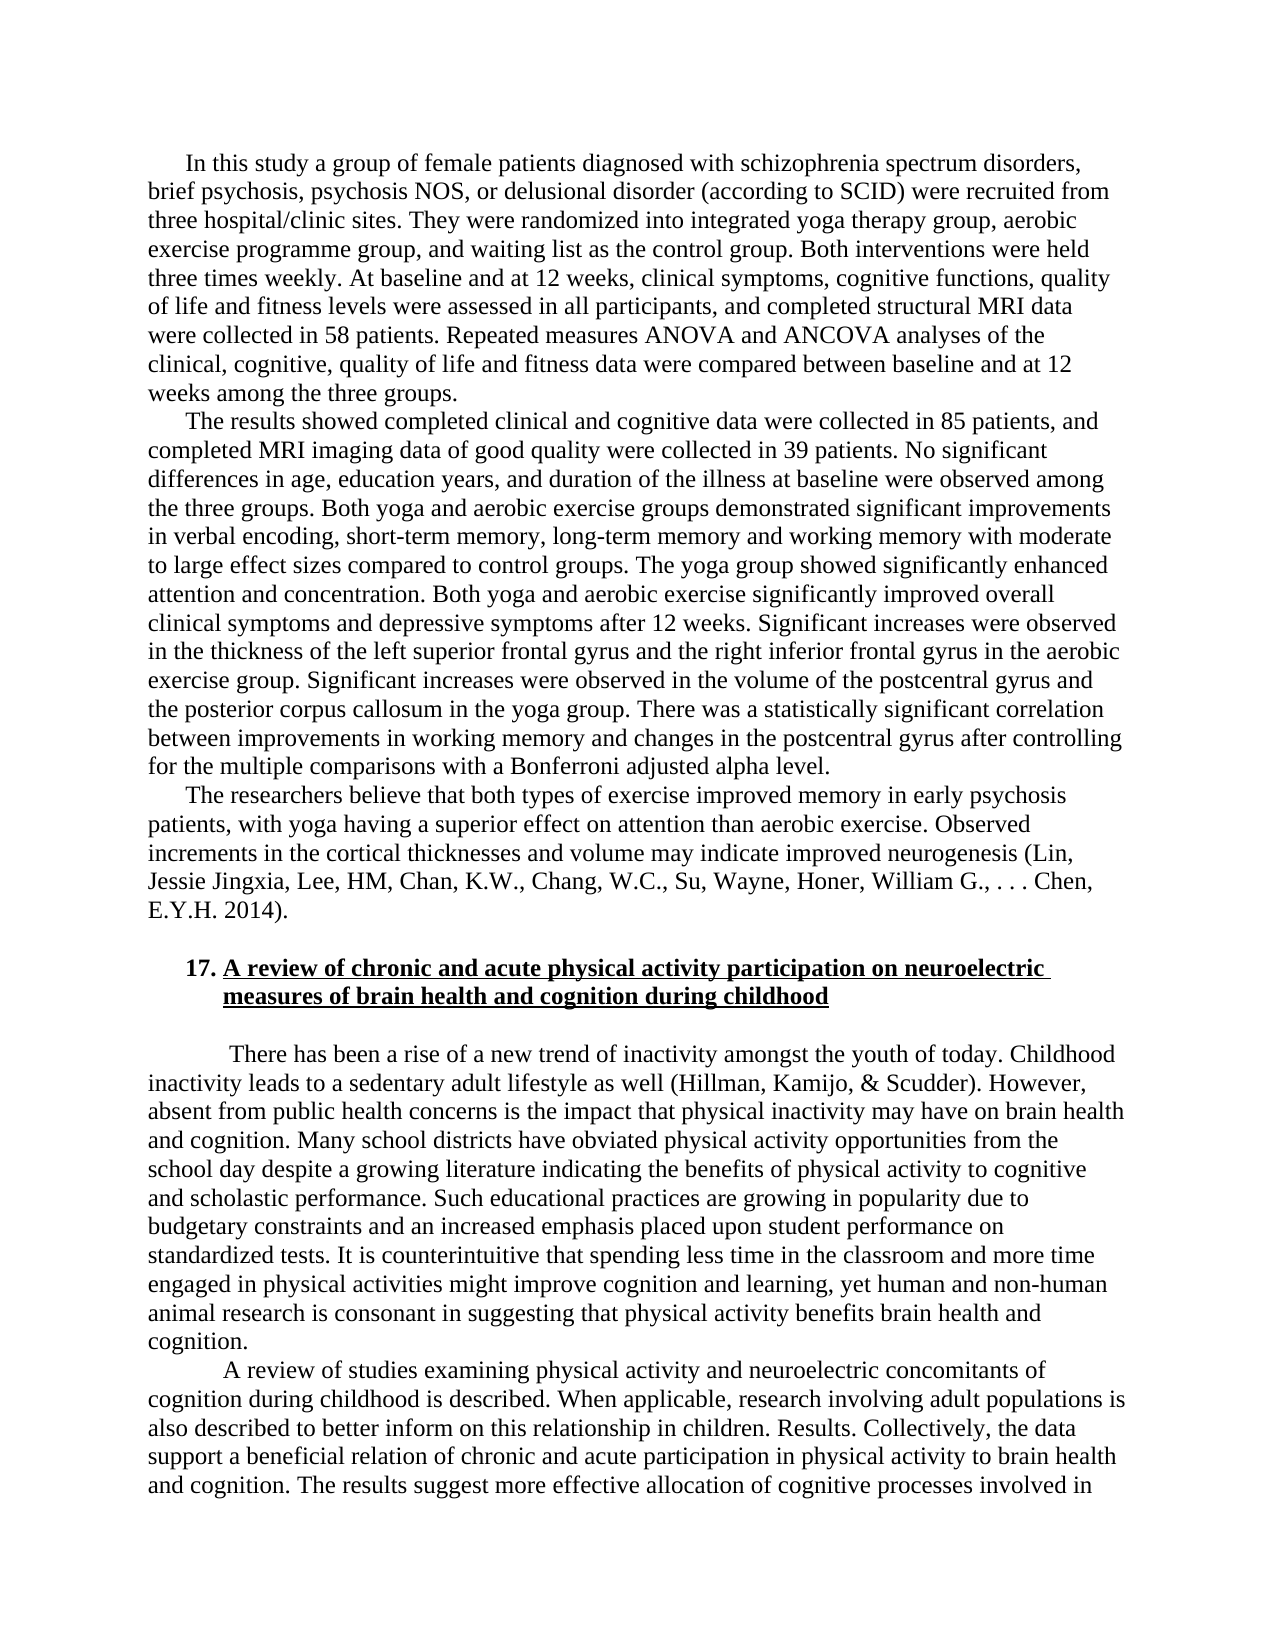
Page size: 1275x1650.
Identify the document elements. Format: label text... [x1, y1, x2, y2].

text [148, 1355, 1127, 1499]
list A review of chronic and acute physical activity participation on neuroelectric measures of brain health and cognition during childhood [185, 953, 1127, 1010]
text The results showed completed clinical and cognitive data were collected in 85 patients, and completed MRI imaging data of good quality were collected in 39 patients. No significant differences in age, education years, and duration of the illness at baseline were observed among the three groups. Both yoga and aerobic exercise groups demonstrated significant improvements in verbal encoding, short-term memory, long-term memory and working memory with moderate to large effect sizes compared to control groups. The yoga group showed significantly enhanced attention and concentration. Both yoga and aerobic exercise significantly improved overall clinical symptoms and depressive symptoms after 12 weeks. Significant increases were observed in the thickness of the left superior frontal gyrus and the right inferior frontal gyrus in the aerobic exercise group. Significant increases were observed in the volume of the postcentral gyrus and the posterior corpus callosum in the yoga group. There was a statistically significant correlation between improvements in working memory and changes in the postcentral gyrus after controlling for the multiple comparisons with a Bonferroni adjusted alpha level. [148, 406, 1127, 780]
text There has been a rise of a new trend of inactivity amongst the youth of today. Childhood inactivity leads to a sedentary adult lifestyle as well (Hillman, Kamijo, & Scudder). However, absent from public health concerns is the impact that physical inactivity may have on brain health and cognition. Many school districts have obviated physical activity opportunities from the school day despite a growing literature indicating the benefits of physical activity to cognitive and scholastic performance. Such educational practices are growing in popularity due to budgetary constraints and an increased emphasis placed upon student performance on standardized tests. It is counterintuitive that spending less time in the classroom and more time engaged in physical activities might improve cognition and learning, yet human and non-human animal research is consonant in suggesting that physical activity benefits brain health and cognition. [148, 1039, 1127, 1355]
text patients, with yoga having a superior effect on attention than aerobic exercise. Observed increments in the cortical thicknesses and volume may indicate improved neurogenesis (Lin, Jessie Jingxia, Lee, HM, Chan, K.W., Chang, W.C., Su, Wayne, Honer, William G., . . . Chen, E.Y.H. 2014). [148, 809, 1127, 924]
text The researchers believe that both types of exercise improved memory in early psychosis [148, 780, 1127, 809]
text In this study a group of female patients diagnosed with schizophrenia spectrum disorders, brief psychosis, psychosis NOS, or delusional disorder (according to SCID) were recruited from three hospital/clinic sites. They were randomized into integrated yoga therapy group, aerobic exercise programme group, and waiting list as the control group. Both interventions were held three times weekly. At baseline and at 12 weeks, clinical symptoms, cognitive functions, quality of life and fitness levels were assessed in all participants, and completed structural MRI data were collected in 58 patients. Repeated measures ANOVA and ANCOVA analyses of the clinical, cognitive, quality of life and fitness data were compared between baseline and at 12 weeks among the three groups. [148, 148, 1127, 406]
